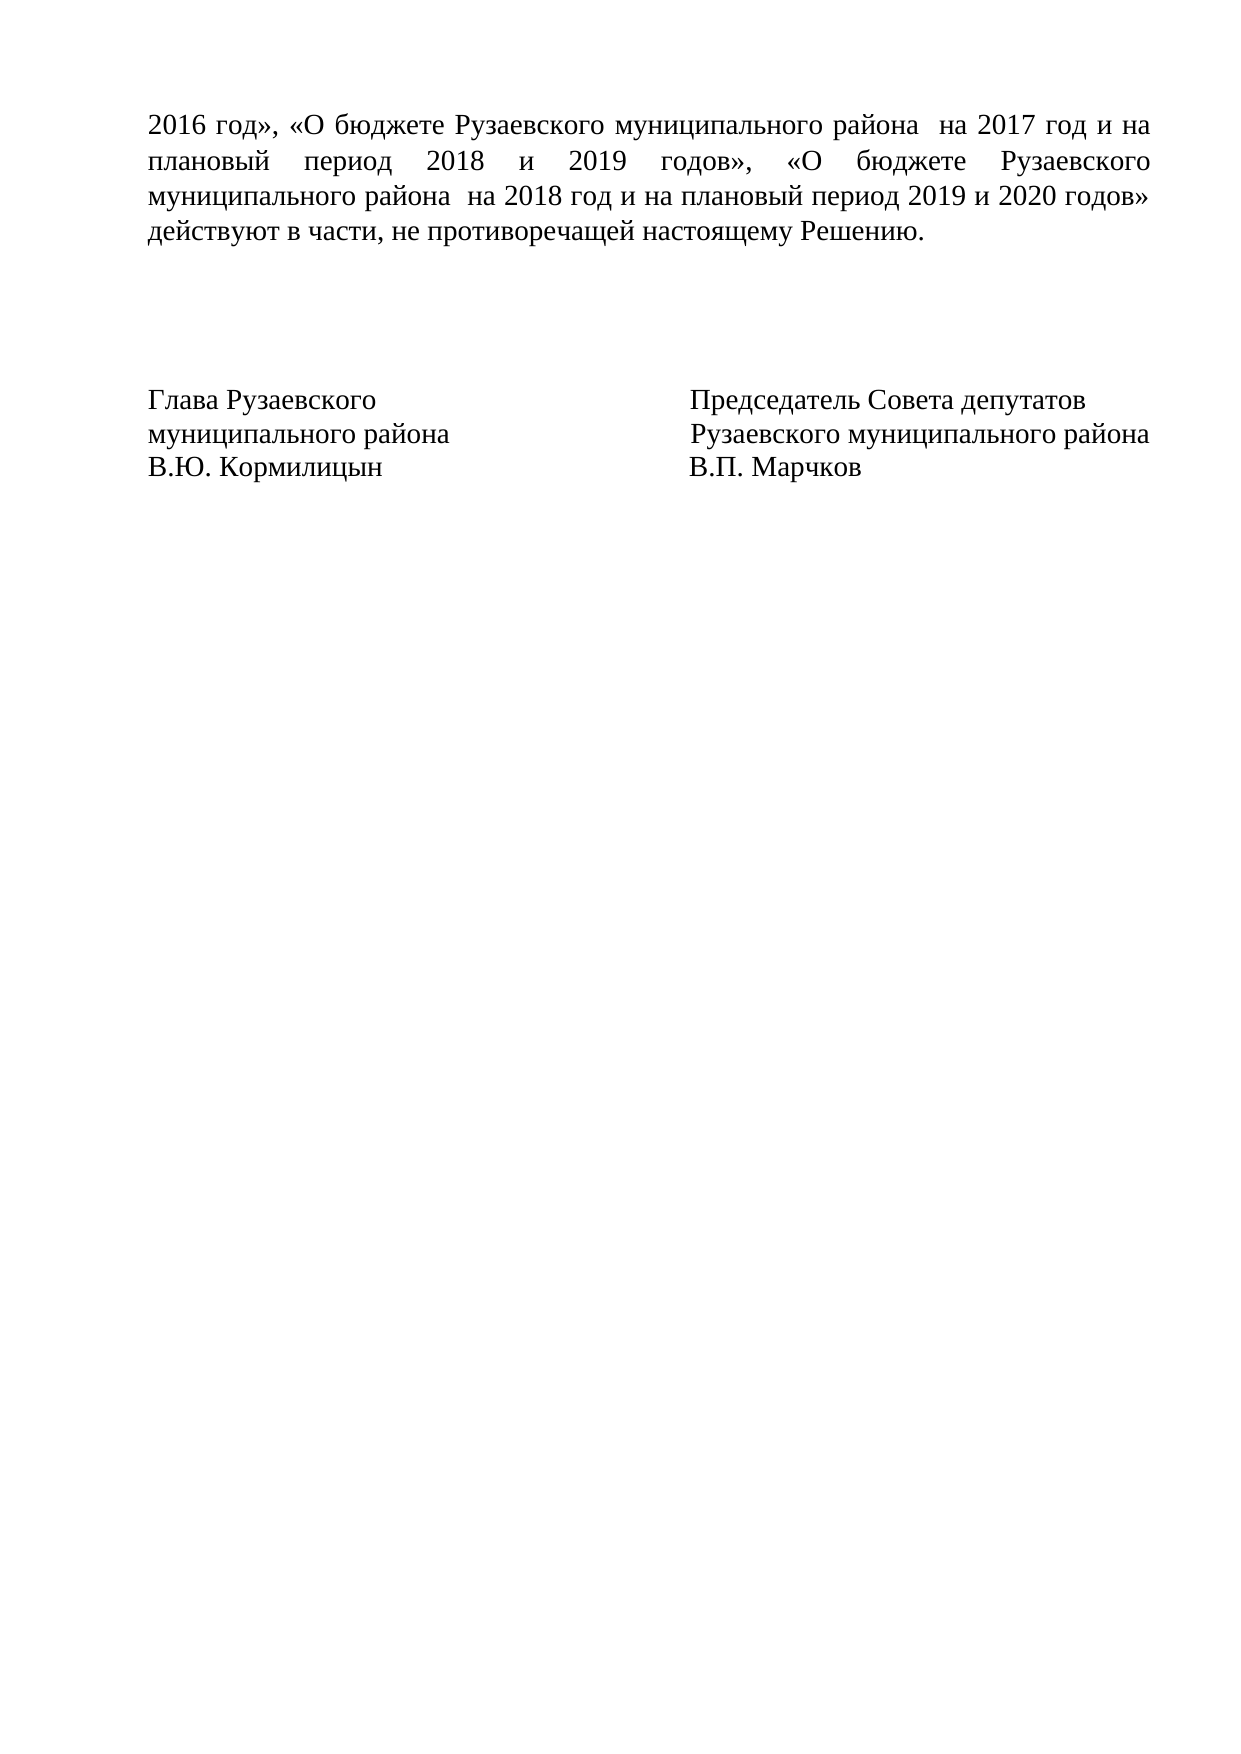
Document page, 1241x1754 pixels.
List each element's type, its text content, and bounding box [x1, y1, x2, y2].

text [148, 107, 1152, 247]
text В.Ю. Кормилицын В.П. Марчков [148, 449, 1152, 483]
text муниципального района Рузаевского муниципального района [148, 416, 1152, 449]
text Глава Рузаевского Председатель Совета депутатов [148, 382, 1152, 416]
